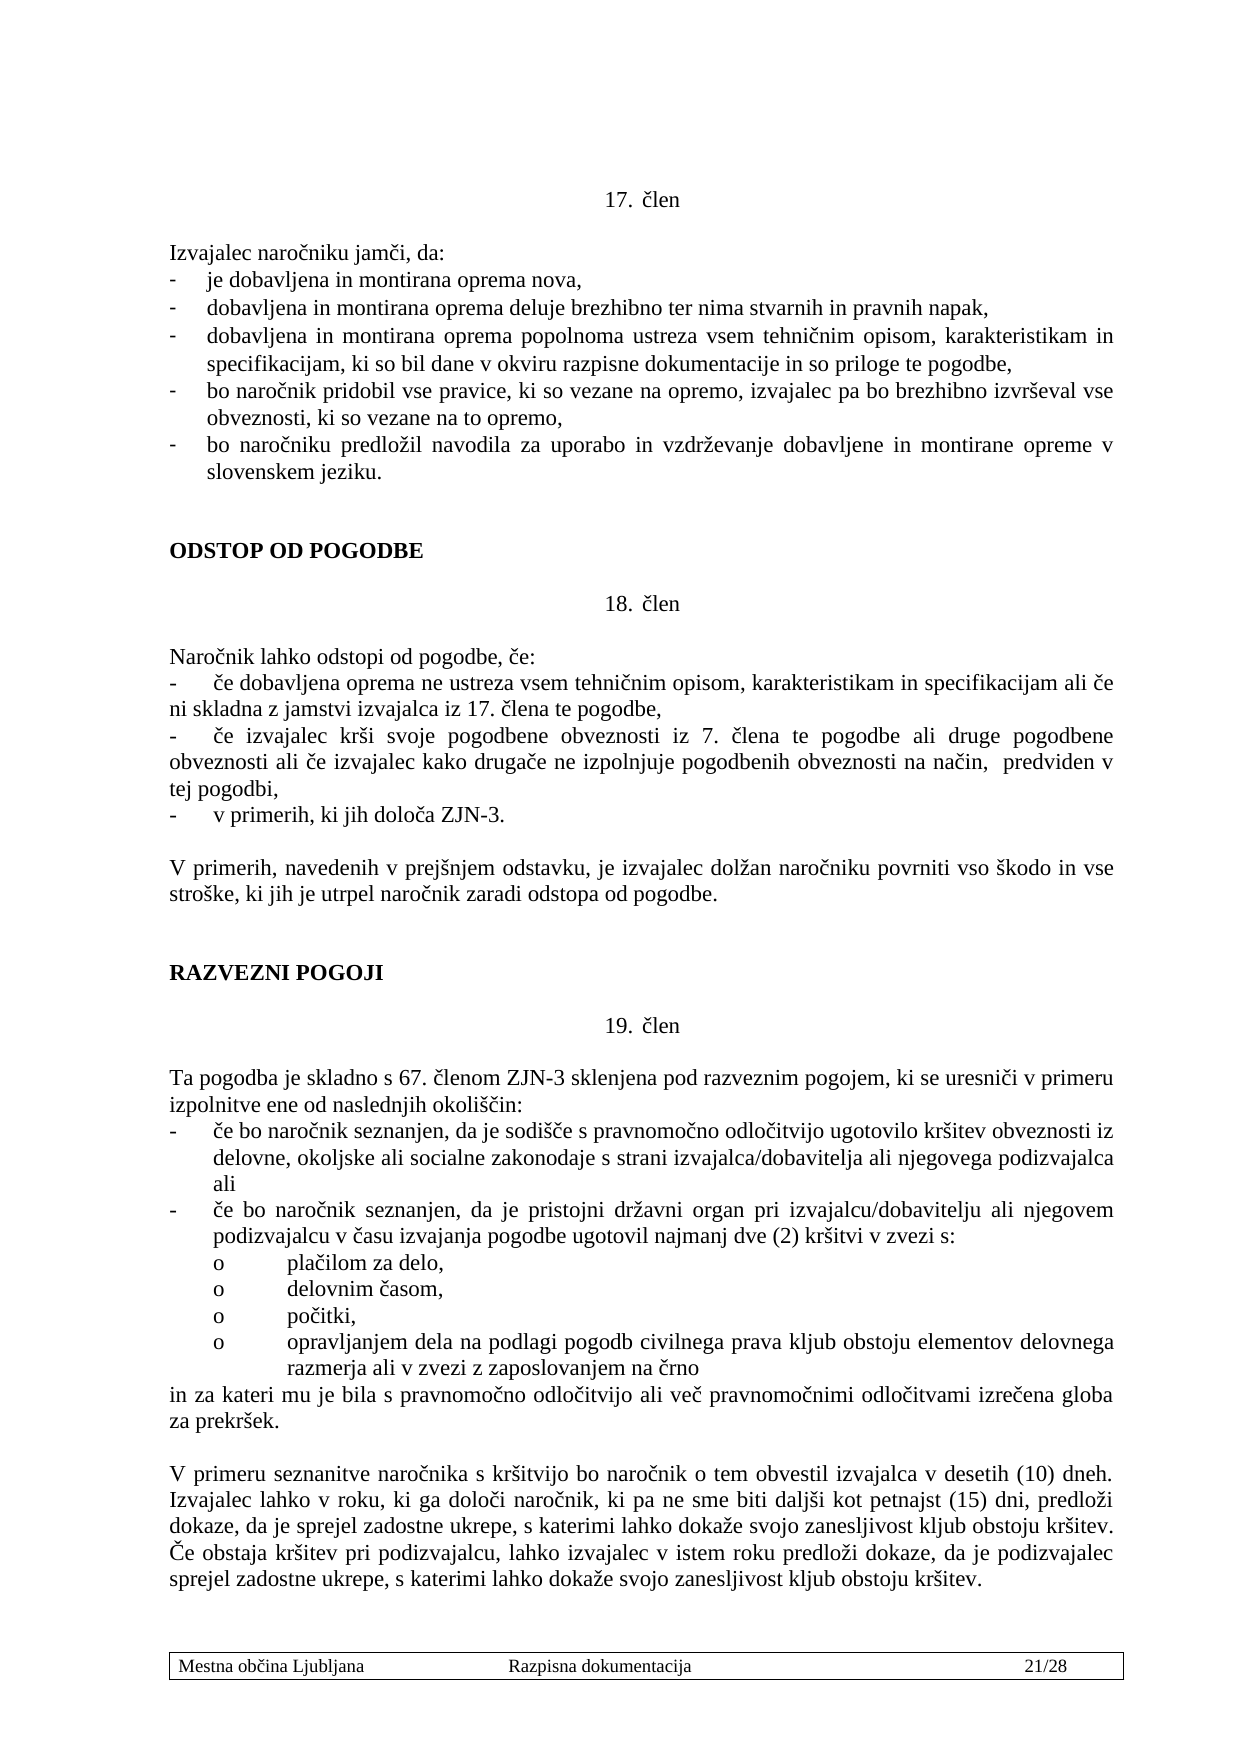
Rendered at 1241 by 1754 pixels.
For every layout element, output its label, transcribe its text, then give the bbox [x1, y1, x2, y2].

list dobavljena in montirana oprema popolnoma ustreza vsem tehničnim opisom, karakteristikam in specifikacijam, ki so bil dane v okviru razpisne dokumentacije in so priloge te pogodbe, [169, 322, 1115, 376]
list je dobavljena in montirana oprema nova, [169, 266, 1115, 293]
list bo naročniku predložil navodila za uporabo in vzdrževanje dobavljene in montirane opreme v slovenskem jeziku. [169, 430, 1115, 485]
text V primeru seznanitve naročnika s kršitvijo bo naročnik o tem obvestil izvajalca v desetih (10) dneh. Izvajalec lahko v roku, ki ga določi naročnik, ki pa ne sme biti daljši kot petnajst (15) dni, predloži dokaze, da je sprejel zadostne ukrepe, s katerimi lahko dokaže svojo zanesljivost kljub obstoju kršitev. Če obstaja kršitev pri podizvajalcu, lahko izvajalec v istem roku predloži dokaze, da je podizvajalec sprejel zadostne ukrepe, s katerimi lahko dokaže svojo zanesljivost kljub obstoju kršitev. [169, 1460, 1115, 1592]
text o počitki, [169, 1302, 1115, 1328]
text ODSTOP OD POGODBE [169, 537, 1115, 564]
text Ta pogodba je skladno s 67. členom ZJN-3 sklenjena pod razveznim pogojem, ki se uresniči v primeru izpolnitve ene od naslednjih okoliščin: [169, 1064, 1115, 1117]
text o plačilom za delo, [169, 1249, 1115, 1275]
list člen [169, 590, 1115, 616]
text RAZVEZNI POGOJI [95, 959, 1115, 985]
text Naročnik lahko odstopi od pogodbe, če: [169, 643, 1115, 669]
text o delovnim časom, [169, 1275, 1115, 1302]
text Izvajalec naročniku jamči, da: [169, 239, 1115, 266]
text in za kateri mu je bila s pravnomočno odločitvijo ali več pravnomočnimi odločitvami izrečena globa za prekršek. [169, 1381, 1115, 1433]
text V primerih, navedenih v prejšnjem odstavku, je izvajalec dolžan naročniku povrniti vso škodo in vse stroške, ki jih je utrpel naročnik zaradi odstopa od pogodbe. [169, 854, 1115, 906]
text - če bo naročnik seznanjen, da je pristojni državni organ pri izvajalcu/dobavitelju ali njegovem podizvajalcu v času izvajanja pogodbe ugotovil najmanj dve (2) kršitvi v zvezi s: [169, 1196, 1115, 1249]
list člen [169, 1012, 1115, 1038]
text - če izvajalec krši svoje pogodbene obveznosti iz 7. člena te pogodbe ali druge pogodbene obveznosti ali če izvajalec kako drugače ne izpolnjuje pogodbenih obveznosti na način, predviden v tej pogodbi, [169, 722, 1115, 801]
text - če bo naročnik seznanjen, da je sodišče s pravnomočno odločitvijo ugotovilo kršitev obveznosti iz delovne, okoljske ali socialne zakonodaje s strani izvajalca/dobavitelja ali njegovega podizvajalca ali [169, 1117, 1115, 1196]
text - v primerih, ki jih določa ZJN-3. [169, 801, 1115, 827]
list bo naročnik pridobil vse pravice, ki so vezane na opremo, izvajalec pa bo brezhibno izvrševal vse obveznosti, ki so vezane na to opremo, [169, 376, 1115, 430]
text - če dobavljena oprema ne ustreza vsem tehničnim opisom, karakteristikam in specifikacijam ali če ni skladna z jamstvi izvajalca iz 17. člena te pogodbe, [169, 669, 1115, 722]
list dobavljena in montirana oprema deluje brezhibno ter nima stvarnih in pravnih napak, [169, 293, 1115, 322]
list člen [169, 186, 1115, 213]
text o opravljanjem dela na podlagi pogodb civilnega prava kljub obstoju elementov delovnega razmerja ali v zvezi z zaposlovanjem na črno [213, 1328, 1115, 1381]
